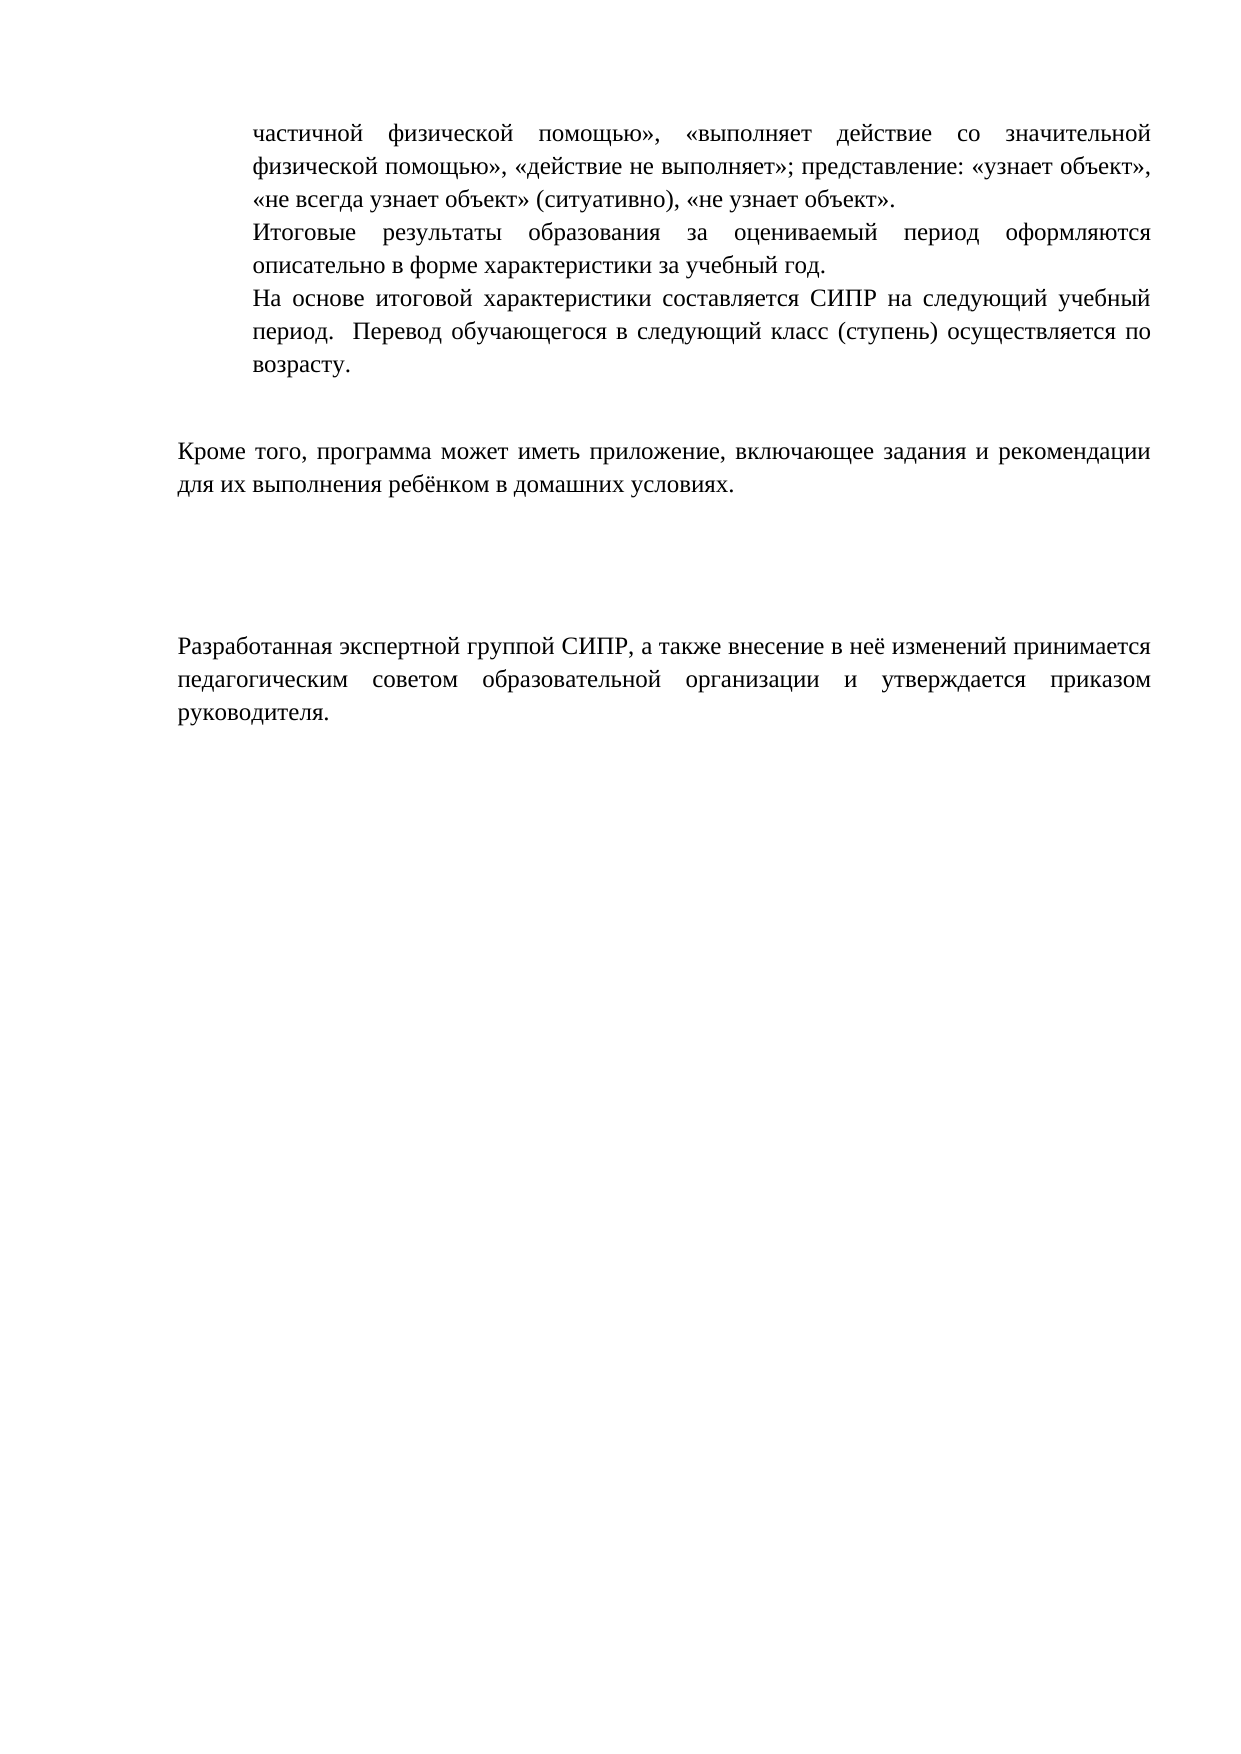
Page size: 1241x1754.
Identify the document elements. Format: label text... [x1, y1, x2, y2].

text Разработанная экспертной группой СИПР, а также внесение в неё изменений принимается педагогическим советом образовательной организации и утверждается приказом руководителя. [177, 631, 1152, 726]
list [252, 118, 1152, 213]
list На основе итоговой характеристики составляется СИПР на следующий учебный период. Перевод обучающегося в следующий класс (ступень) осуществляется по возрасту. [252, 283, 1152, 378]
list Итоговые результаты образования за оцениваемый период оформляются описательно в форме характеристики за учебный год. [252, 217, 1152, 279]
text Кроме того, программа может иметь приложение, включающее задания и рекомендации для их выполнения ребёнком в домашних условиях. [177, 436, 1152, 498]
